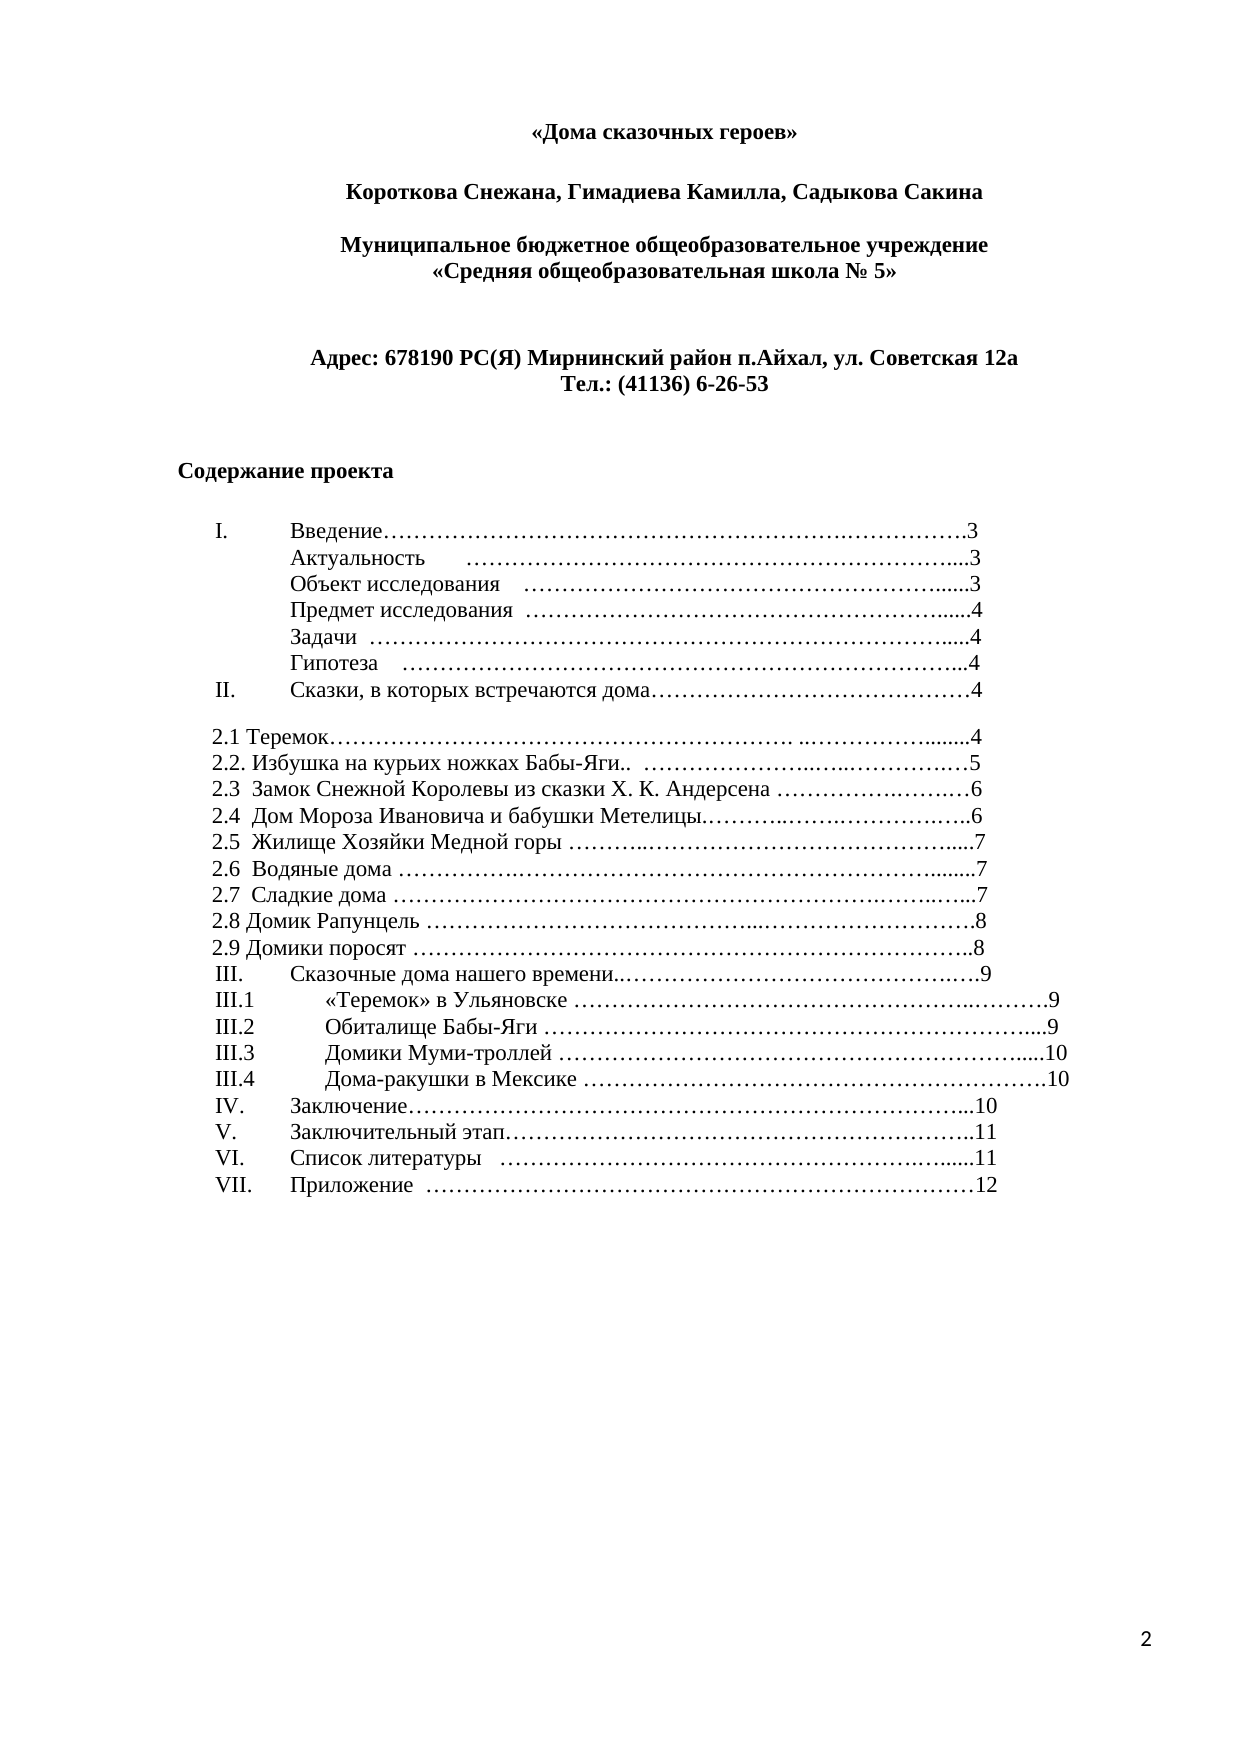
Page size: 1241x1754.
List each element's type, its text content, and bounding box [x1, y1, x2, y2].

list Предмет исследования ………………………………………………......4 [290, 597, 1152, 623]
list Заключение………………………………………………………………...10 [215, 1092, 1152, 1118]
list Обиталище Бабы-Яги ………………………………………………………....9 [215, 1013, 1152, 1039]
text 2.3 Замок Снежной Королевы из сказки Х. К. Андерсена …………….…….…6 [177, 776, 1152, 802]
text Адрес: 678190 РС(Я) Мирнинский район п.Айхал, ул. Советская 12а [177, 344, 1152, 371]
list Задачи ………………………………………………………………….....4 [290, 623, 1152, 649]
list Домики Муми-троллей …………………………………………………….....10 [215, 1039, 1152, 1065]
list Дома-ракушки в Мексике …………………………………………………….10 [215, 1065, 1152, 1092]
list Заключительный этап……………………………………………………..11 [215, 1118, 1152, 1144]
text 2.8 Домик Рапунцель ……………………………………...……………………….8 [177, 907, 1152, 934]
list Сказки, в которых встречаются дома……………………………………4 [215, 676, 1152, 702]
list Объект исследования ………………………………………………......3 [290, 570, 1152, 597]
text «Средняя общеобразовательная школа № 5» [177, 257, 1152, 284]
list Гипотеза ………………………………………………………………...4 [290, 649, 1152, 676]
list «Теремок» в Ульяновске ……………………………………………..……….9 [215, 986, 1152, 1013]
text 2.4 Дом Мороза Ивановича и бабушки Метелицы.………..…….………….…..6 [177, 802, 1152, 828]
text Короткова Снежана, Гимадиева Камилла, Садыкова Сакина [177, 178, 1152, 205]
list Список литературы ……………………………………………….…......11 [215, 1144, 1152, 1171]
text «Дома сказочных героев» [177, 118, 1152, 144]
text 2.9 Домики поросят ………………………………………………………………..8 [177, 934, 1152, 960]
text 2.6 Водяные дома …………….………………………………………………........7 [177, 854, 1152, 881]
list Введение…………………………………………………….…………….3 [215, 517, 1152, 544]
list Актуальность ………………………………………………………....3 [290, 544, 1152, 570]
text 2.7 Сладкие дома ……………………………………………………….……..…...7 [177, 881, 1152, 907]
text 2.2. Избушка на курьих ножках Бабы-Яги.. …………………..…..………….…5 [177, 749, 1152, 776]
list Сказочные дома нашего времени..…………………………………….….9 [215, 960, 1152, 986]
text Содержание проекта [177, 457, 1152, 483]
text Тел.: (41136) 6-26-53 [177, 371, 1152, 397]
text 2.1 Теремок……………………………………………………. ..……………........4 [177, 723, 1152, 749]
text 2.5 Жилище Хозяйки Медной горы ………..………………………………….....7 [177, 828, 1152, 854]
list Приложение ………………………………………………………………12 [215, 1171, 1152, 1197]
text Муниципальное бюджетное общеобразовательное учреждение [177, 231, 1152, 257]
